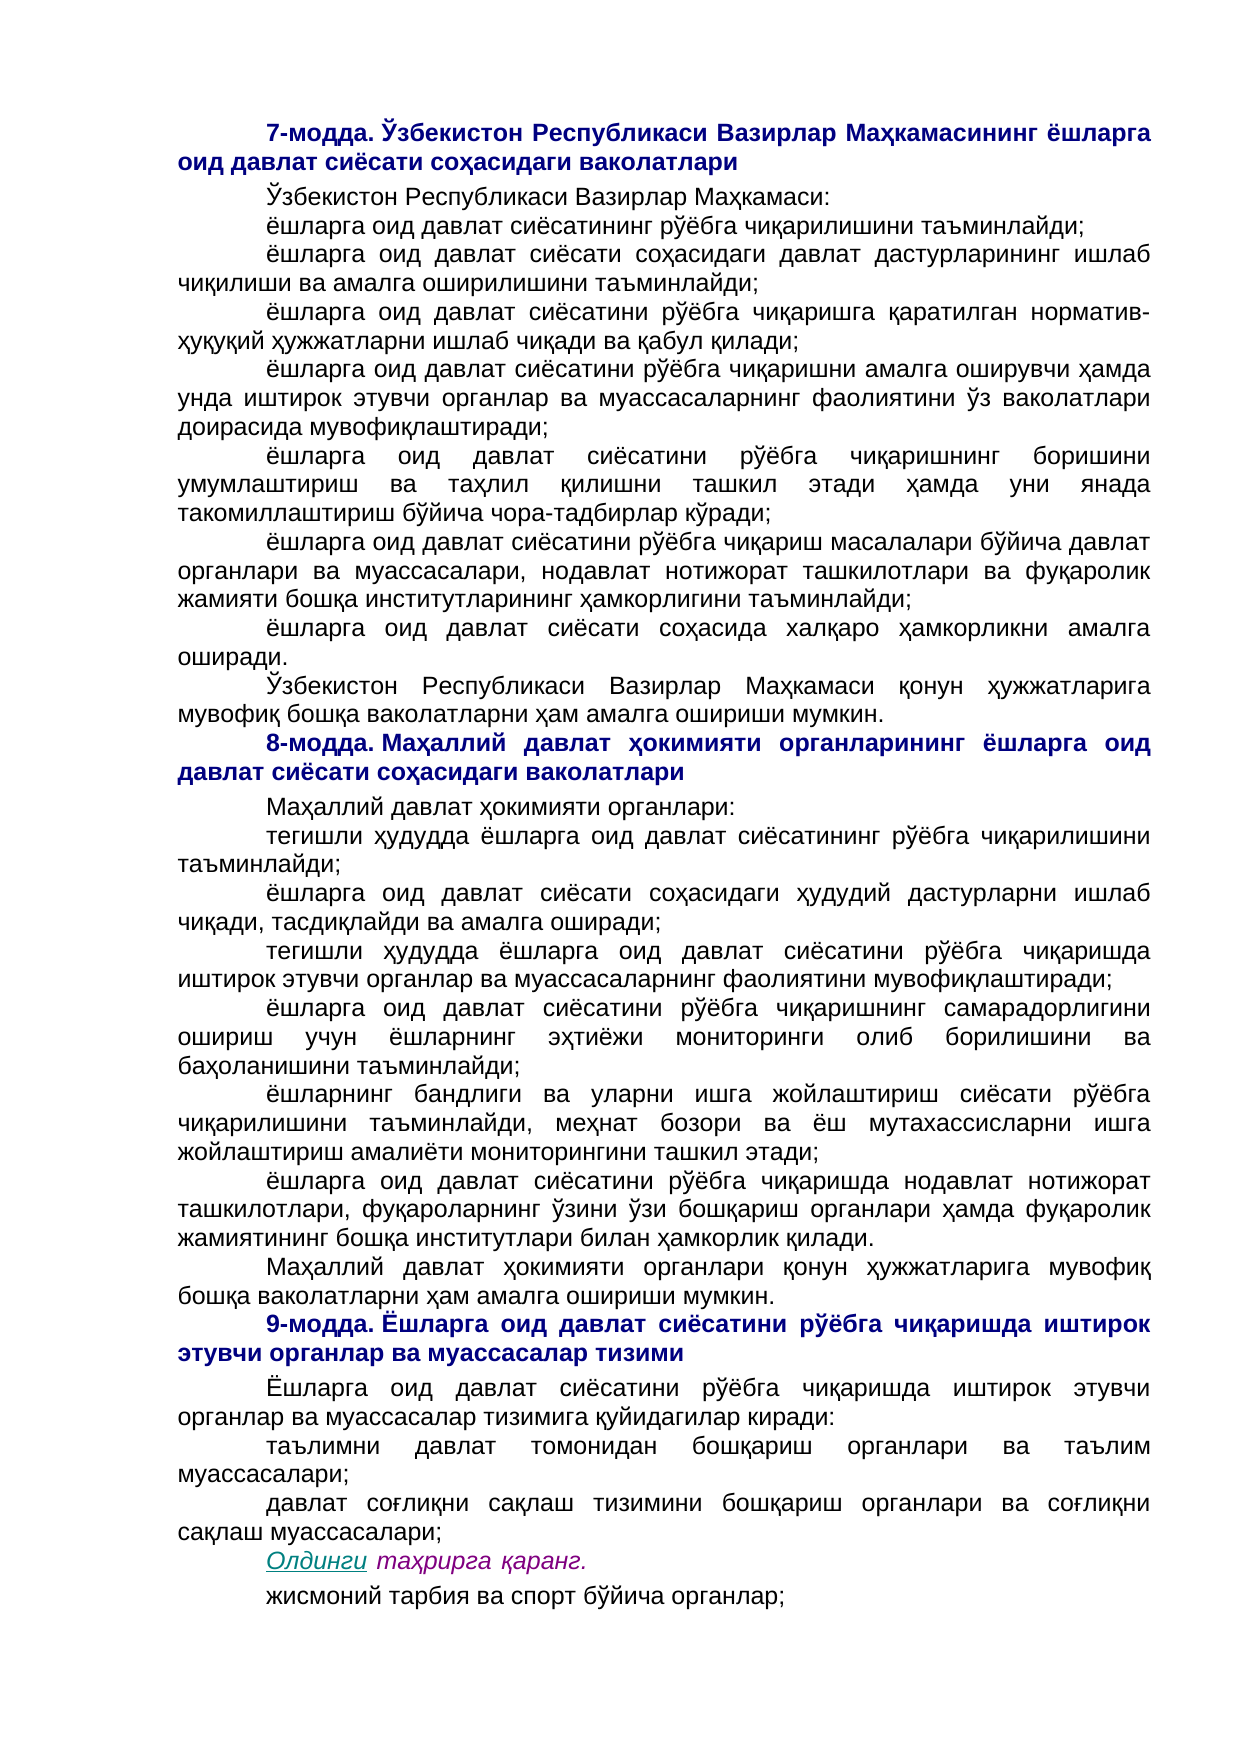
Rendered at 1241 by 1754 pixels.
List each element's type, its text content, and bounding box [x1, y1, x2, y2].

text ёшларга оид давлат сиёсати соҳасидаги ҳудудий дастурларни ишлаб чиқади, тасдиқлайди ва амалга оширади; [177, 878, 1152, 936]
text ёшларга оид давлат сиёсатини рўёбга чиқаришнинг самарадорлигини ошириш учун ёшларнинг эҳтиёжи мониторинги олиб борилишини ва баҳоланишини таъминлайди; [177, 993, 1152, 1079]
text Маҳаллий давлат ҳокимияти органлари: [177, 792, 1152, 821]
text 7-модда. Ўзбекистон Республикаси Вазирлар Маҳкамасининг ёшларга оид давлат сиёсати соҳасидаги ваколатлари [177, 118, 1152, 176]
text ёшларга оид давлат сиёсати соҳасидаги давлат дастурларининг ишлаб чиқилиши ва амалга оширилишини таъминлайди; [177, 239, 1152, 297]
text давлат соғлиқни сақлаш тизимини бошқариш органлари ва соғлиқни сақлаш муассасалари; [177, 1488, 1152, 1546]
text тегишли ҳудудда ёшларга оид давлат сиёсатининг рўёбга чиқарилишини таъминлайди; [177, 821, 1152, 878]
text таълимни давлат томонидан бошқариш органлари ва таълим муассасалари; [177, 1431, 1152, 1488]
text Ўзбекистон Республикаси Вазирлар Маҳкамаси қонун ҳужжатларига мувофиқ бошқа ваколатларни ҳам амалга ошириши мумкин. [177, 671, 1152, 728]
text Ёшларга оид давлат сиёсатини рўёбга чиқаришда иштирок этувчи органлар ва муассасалар тизимига қуйидагилар киради: [177, 1373, 1152, 1431]
text ёшларга оид давлат сиёсатини рўёбга чиқаришнинг боришини умумлаштириш ва таҳлил қилишни ташкил этади ҳамда уни янада такомиллаштириш бўйича чора-тадбирлар кўради; [177, 441, 1152, 527]
text 9-модда. Ёшларга оид давлат сиёсатини рўёбга чиқаришда иштирок этувчи органлар ва муассасалар тизими [177, 1309, 1152, 1367]
text ёшларга оид давлат сиёсатини рўёбга чиқариш масалалари бўйича давлат органлари ва муассасалари, нодавлат нотижорат ташкилотлари ва фуқаролик жамияти бошқа институтларининг ҳамкорлигини таъминлайди; [177, 527, 1152, 613]
text ёшларга оид давлат сиёсати соҳасида халқаро ҳамкорликни амалга оширади. [177, 613, 1152, 671]
text тегишли ҳудудда ёшларга оид давлат сиёсатини рўёбга чиқаришда иштирок этувчи органлар ва муассасаларнинг фаолиятини мувофиқлаштиради; [177, 936, 1152, 993]
text Ўзбекистон Республикаси Вазирлар Маҳкамаси: [177, 182, 1152, 211]
text Олдинги таҳрирга қаранг. [177, 1546, 1152, 1574]
text ёшларга оид давлат сиёсатини рўёбга чиқаришни амалга оширувчи ҳамда унда иштирок этувчи органлар ва муассасаларнинг фаолиятини ўз ваколатлари доирасида мувофиқлаштиради; [177, 354, 1152, 441]
text ёшларга оид давлат сиёсатини рўёбга чиқаришга қаратилган норматив-ҳуқуқий ҳужжатларни ишлаб чиқади ва қабул қилади; [177, 297, 1152, 354]
text ёшларга оид давлат сиёсатининг рўёбга чиқарилишини таъминлайди; [177, 211, 1152, 239]
text Маҳаллий давлат ҳокимияти органлари қонун ҳужжатларига мувофиқ бошқа ваколатларни ҳам амалга ошириши мумкин. [177, 1252, 1152, 1309]
text жисмоний тарбия ва спорт бўйича органлар; [177, 1581, 1152, 1609]
text ёшларга оид давлат сиёсатини рўёбга чиқаришда нодавлат нотижорат ташкилотлари, фуқароларнинг ўзини ўзи бошқариш органлари ҳамда фуқаролик жамиятининг бошқа институтлари билан ҳамкорлик қилади. [177, 1166, 1152, 1252]
text 8-модда. Маҳаллий давлат ҳокимияти органларининг ёшларга оид давлат сиёсати соҳасидаги ваколатлари [177, 728, 1152, 786]
text ёшларнинг бандлиги ва уларни ишга жойлаштириш сиёсати рўёбга чиқарилишини таъминлайди, меҳнат бозори ва ёш мутахассисларни ишга жойлаштириш амалиёти мониторингини ташкил этади; [177, 1079, 1152, 1166]
